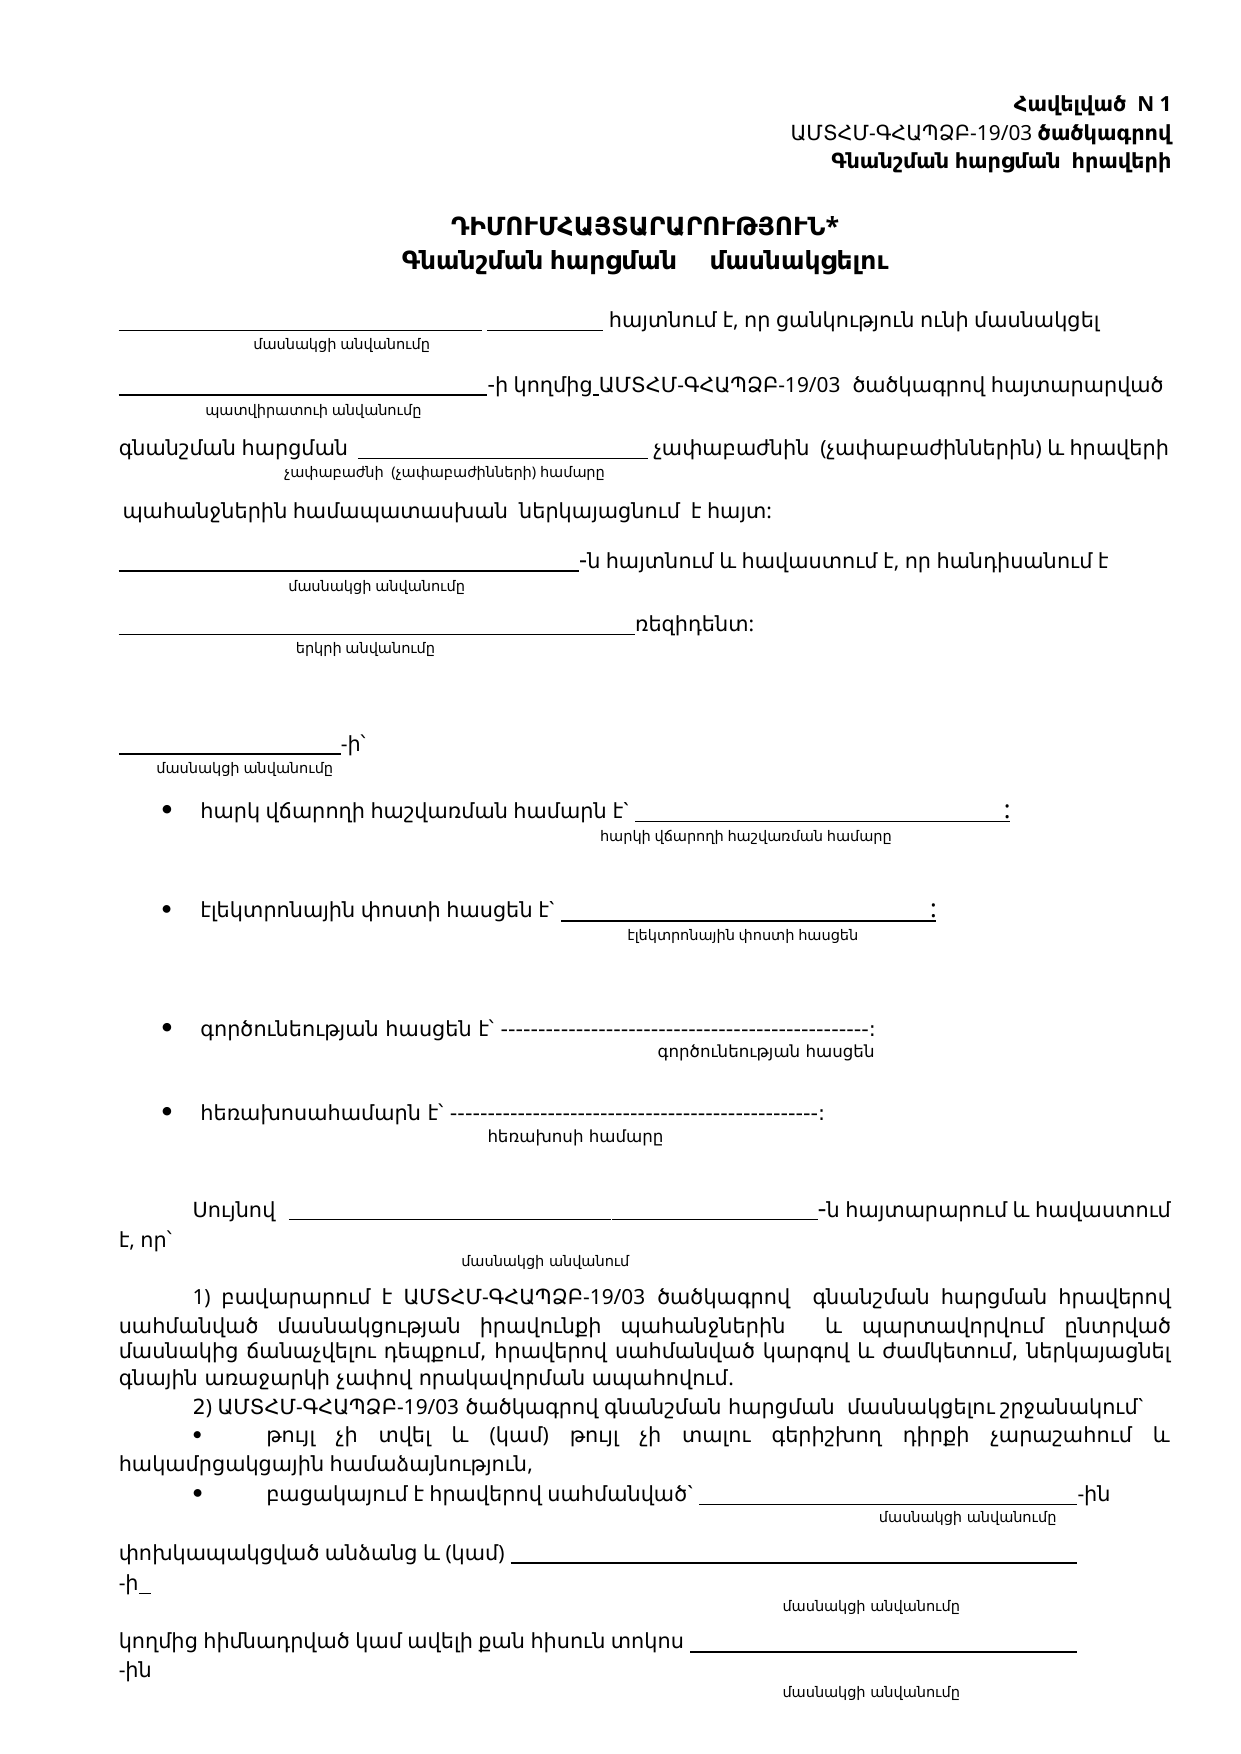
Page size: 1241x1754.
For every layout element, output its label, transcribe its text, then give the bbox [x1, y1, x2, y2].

text երկրի անվանումը [118, 638, 1171, 672]
text հարկի վճարողի հաշվառման համարը [266, 826, 1171, 860]
text գործունեության հասցեն [118, 1042, 1171, 1062]
text գնանշման հարցման չափաբաժնին (չափաբաժիններին) և հրավերի [118, 433, 1171, 462]
text մասնակցի անվանումը [118, 1683, 1171, 1713]
text մասնակցի անվանումը [118, 1597, 1171, 1627]
text մասնակցի անվանումը [118, 1508, 1171, 1538]
text Գնանշման հարցման հրավերի [118, 146, 1171, 174]
subtitle Գնանշման հարցման մասնակցելու [118, 243, 1171, 277]
text ԱՄՏՀՄ-ԳՀԱՊՁԲ-19/03 ծածկագրով [118, 118, 1171, 146]
list թույլ չի տվել և (կամ) թույլ չի տալու գերիշխող դիրքի չարաշահում և հակամրցակցային համաձայնություն, [118, 1420, 1171, 1477]
text 2) ԱՄՏՀՄ-ԳՀԱՊՁԲ-19/03 ծածկագրով գնանշման հարցման մասնակցելու շրջանակում` [118, 1392, 1171, 1420]
text մասնակցի անվանումը [118, 758, 1171, 792]
list բացակայում է հրավերով սահմանված` -ին [118, 1477, 1171, 1508]
text մասնակցի անվանումը [118, 575, 1171, 609]
text էլեկտրոնային փոստի հասցեն [118, 925, 1171, 959]
text մասնակցի անվանումը [118, 334, 1171, 368]
text պահանջներին համապատասխան ներկայացնում է հայտ: [118, 496, 1171, 524]
text պատվիրատուի անվանումը [118, 399, 1171, 433]
list գործունեության հասցեն է՝ -------------------------------------------------: [163, 1014, 1171, 1042]
text մասնակցի անվանում [118, 1253, 1171, 1282]
text -ի կողմից ԱՄՏՀՄ-ԳՀԱՊՁԲ-19/03 ծածկագրով հայտարարված [118, 368, 1171, 399]
text Սույնով -ն հայտարարում և հավաստում է, որ՝ [118, 1194, 1171, 1253]
text ռեզիդենտ: [118, 609, 1171, 638]
text հայտնում է, որ ցանկություն ունի մասնակցել [118, 306, 1171, 334]
text հեռախոսի համարը [487, 1127, 1171, 1146]
text 1) բավարարում է ԱՄՏՀՄ-ԳՀԱՊՁԲ-19/03 ծածկագրով գնանշման հարցման հրավերով սահմանված մասնակցության իրավունքի պահանջներին և պարտավորվում ընտրված մասնակից ճանաչվելու դեպքում, հրավերով սահմանված կարգով և ժամկետում, ներկայացնել գնային առաջարկի չափով որակավորման ապահովում. [118, 1282, 1171, 1392]
text -ի՝ [118, 729, 1171, 758]
text կողմից հիմնադրված կամ ավելի քան հիսուն տոկոս -ին [118, 1627, 1171, 1683]
list էլեկտրոնային փոստի հասցեն է` : [163, 891, 1171, 925]
text չափաբաժնի (չափաբաժինների) համարը [118, 462, 1171, 496]
list հեռախոսահամարն է՝ -------------------------------------------------: [163, 1098, 1171, 1127]
text փոխկապակցված անձանց և (կամ) -ի [118, 1538, 1171, 1597]
text -ն հայտնում և հավաստում է, որ հանդիսանում է [118, 541, 1171, 575]
text Հավելված N 1 [118, 89, 1171, 118]
list հարկ վճարողի հաշվառման համարն է` : [163, 792, 1171, 826]
text ԴԻՄՈՒՄՀԱՅՏԱՐԱՐՈՒԹՅՈՒՆ* [118, 209, 1171, 243]
